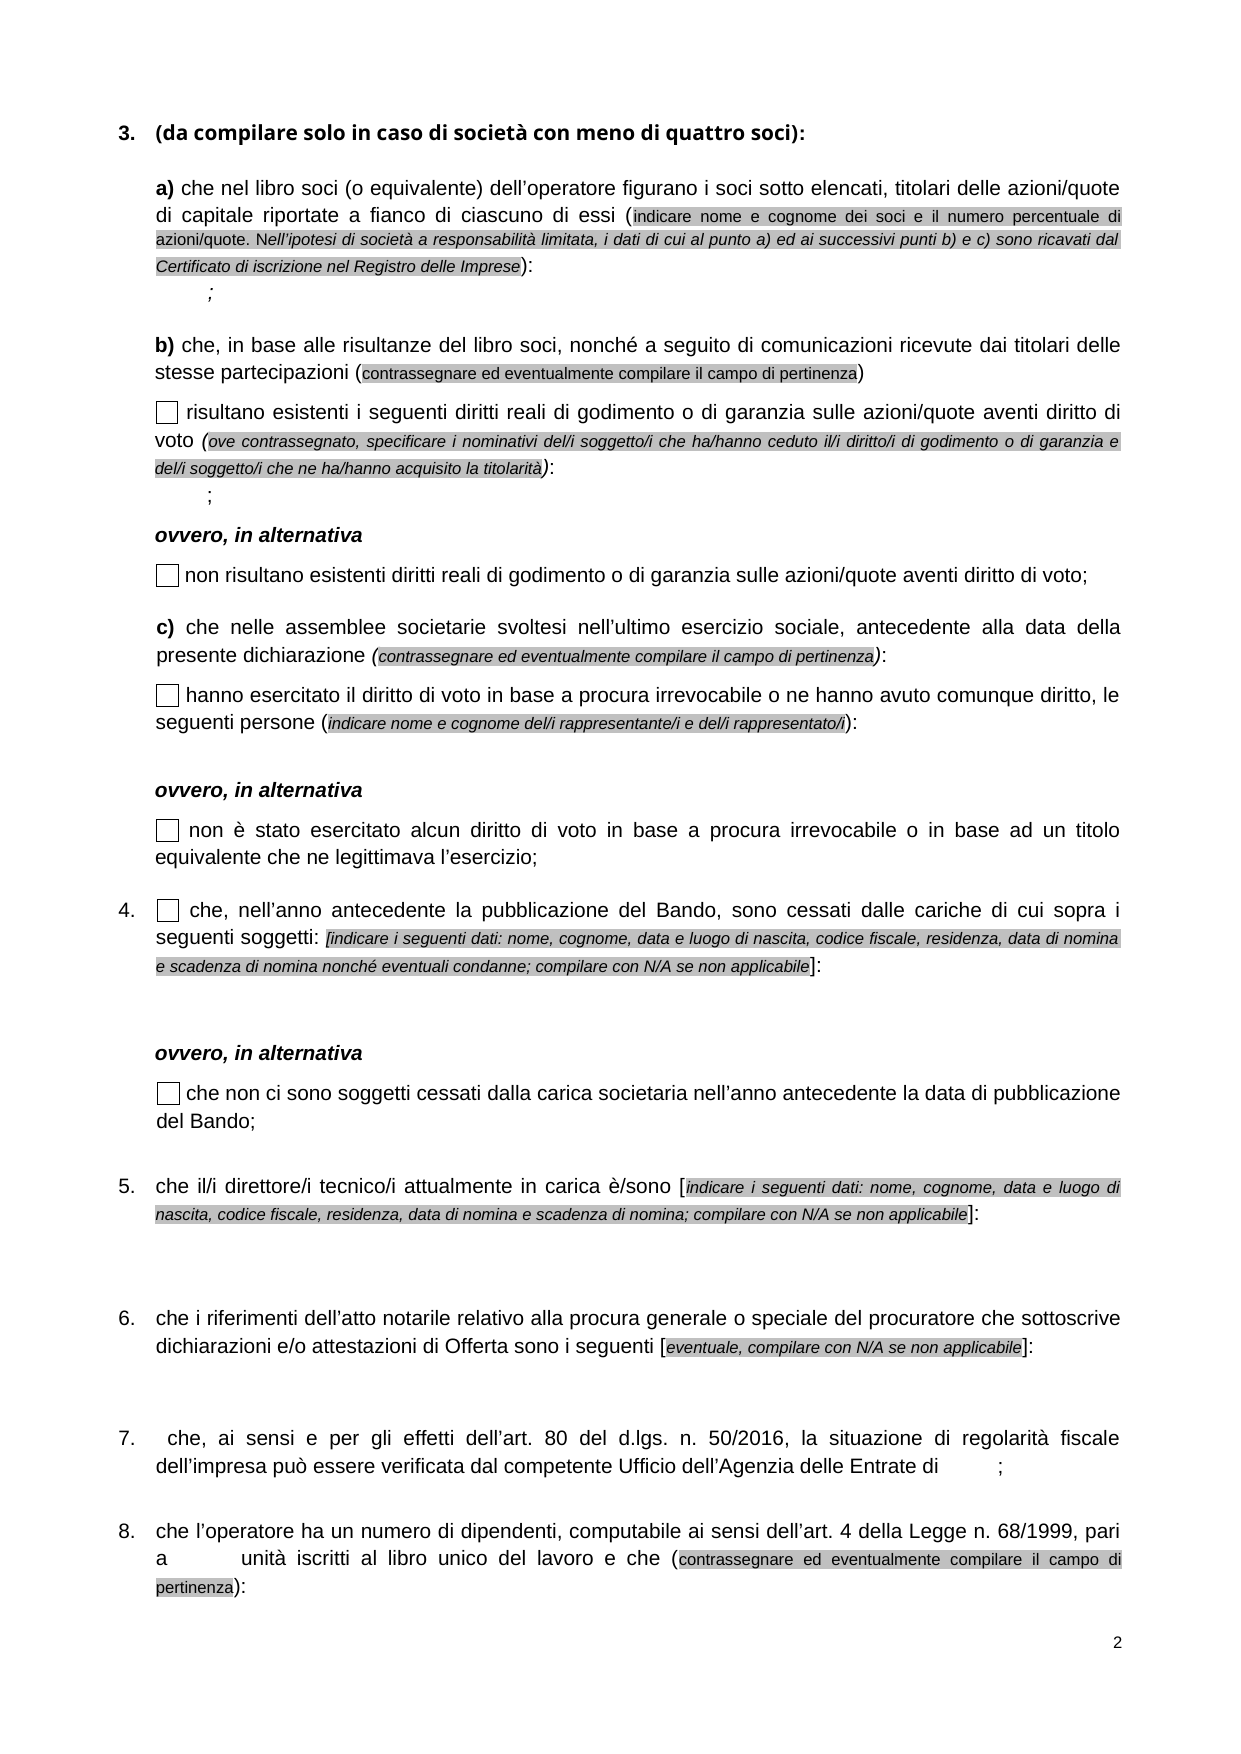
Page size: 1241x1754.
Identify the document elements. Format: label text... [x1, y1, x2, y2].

text non risultano esistenti diritti reali di godimento o di garanzia sulle azioni/quote aventi diritto di voto; [155, 563, 1122, 587]
list che, ai sensi e per gli effetti dell’art. 80 del d.lgs. n. 50/2016, la situazione di regolarità fiscale dell’impresa può essere verificata dal competente Ufficio dell’Agenzia delle Entrate di ; [118, 1426, 1122, 1477]
list che i riferimenti dell’atto notarile relativo alla procura generale o speciale del procuratore che sottoscrive dichiarazioni e/o attestazioni di Offerta sono i seguenti [eventuale, compilare con N/A se non applicabile]: [118, 1306, 1122, 1357]
text ; [118, 280, 1122, 304]
text hanno esercitato il diritto di voto in base a procura irrevocabile o ne hanno avuto comunque diritto, le seguenti persone (indicare nome e cognome del/i rappresentante/i e del/i rappresentato/i): [155, 683, 1122, 734]
text ; [154, 483, 1122, 507]
list che, nell’anno antecedente la pubblicazione del Bando, sono cessati dalle cariche di cui sopra i seguenti soggetti: [indicare i seguenti dati: nome, cognome, data e luogo di nascita, codice fiscale, residenza, data di nomina e scadenza di nomina nonché eventuali condanne; compilare con N/A se non applicabile]: [118, 898, 1122, 977]
text b) che, in base alle risultanze del libro soci, nonché a seguito di comunicazioni ricevute dai titolari delle stesse partecipazioni (contrassegnare ed eventualmente compilare il campo di pertinenza) [154, 333, 1122, 384]
text risultano esistenti i seguenti diritti reali di godimento o di garanzia sulle azioni/quote aventi diritto di voto (ove contrassegnato, specificare i nominativi del/i soggetto/i che ha/hanno ceduto il/i diritto/i di godimento o di garanzia e del/i soggetto/i che ne ha/hanno acquisito la titolarità): [154, 400, 1122, 479]
list (da compilare solo in caso di società con meno di quattro soci): [118, 118, 1122, 147]
text ovvero, in alternativa [154, 1041, 1122, 1065]
text ovvero, in alternativa [154, 778, 1122, 802]
list che l’operatore ha un numero di dipendenti, computabile ai sensi dell’art. 4 della Legge n. 68/1999, pari a unità iscritti al libro unico del lavoro e che (contrassegnare ed eventualmente compilare il campo di pertinenza): [118, 1518, 1122, 1597]
list che il/i direttore/i tecnico/i attualmente in carica è/sono [indicare i seguenti dati: nome, cognome, data e luogo di nascita, codice fiscale, residenza, data di nomina e scadenza di nomina; compilare con N/A se non applicabile]: [118, 1173, 1122, 1225]
text non è stato esercitato alcun diritto di voto in base a procura irrevocabile o in base ad un titolo equivalente che ne legittimava l’esercizio; [155, 818, 1122, 869]
text c) che nelle assemblee societarie svoltesi nell’ultimo esercizio sociale, antecedente alla data della presente dichiarazione (contrassegnare ed eventualmente compilare il campo di pertinenza): [156, 615, 1122, 667]
text a) che nel libro soci (o equivalente) dell’operatore figurano i soci sotto elencati, titolari delle azioni/quote di capitale riportate a fianco di ciascuno di essi (indicare nome e cognome dei soci e il numero percentuale di azioni/quote. Nell’ipotesi di società a responsabilità limitata, i dati di cui al punto a) ed ai successivi punti b) e c) sono ricavati dal Certificato di iscrizione nel Registro delle Imprese): [156, 176, 1122, 277]
text che non ci sono soggetti cessati dalla carica societaria nell’anno antecedente la data di pubblicazione del Bando; [156, 1081, 1122, 1132]
text ovvero, in alternativa [154, 523, 1122, 547]
